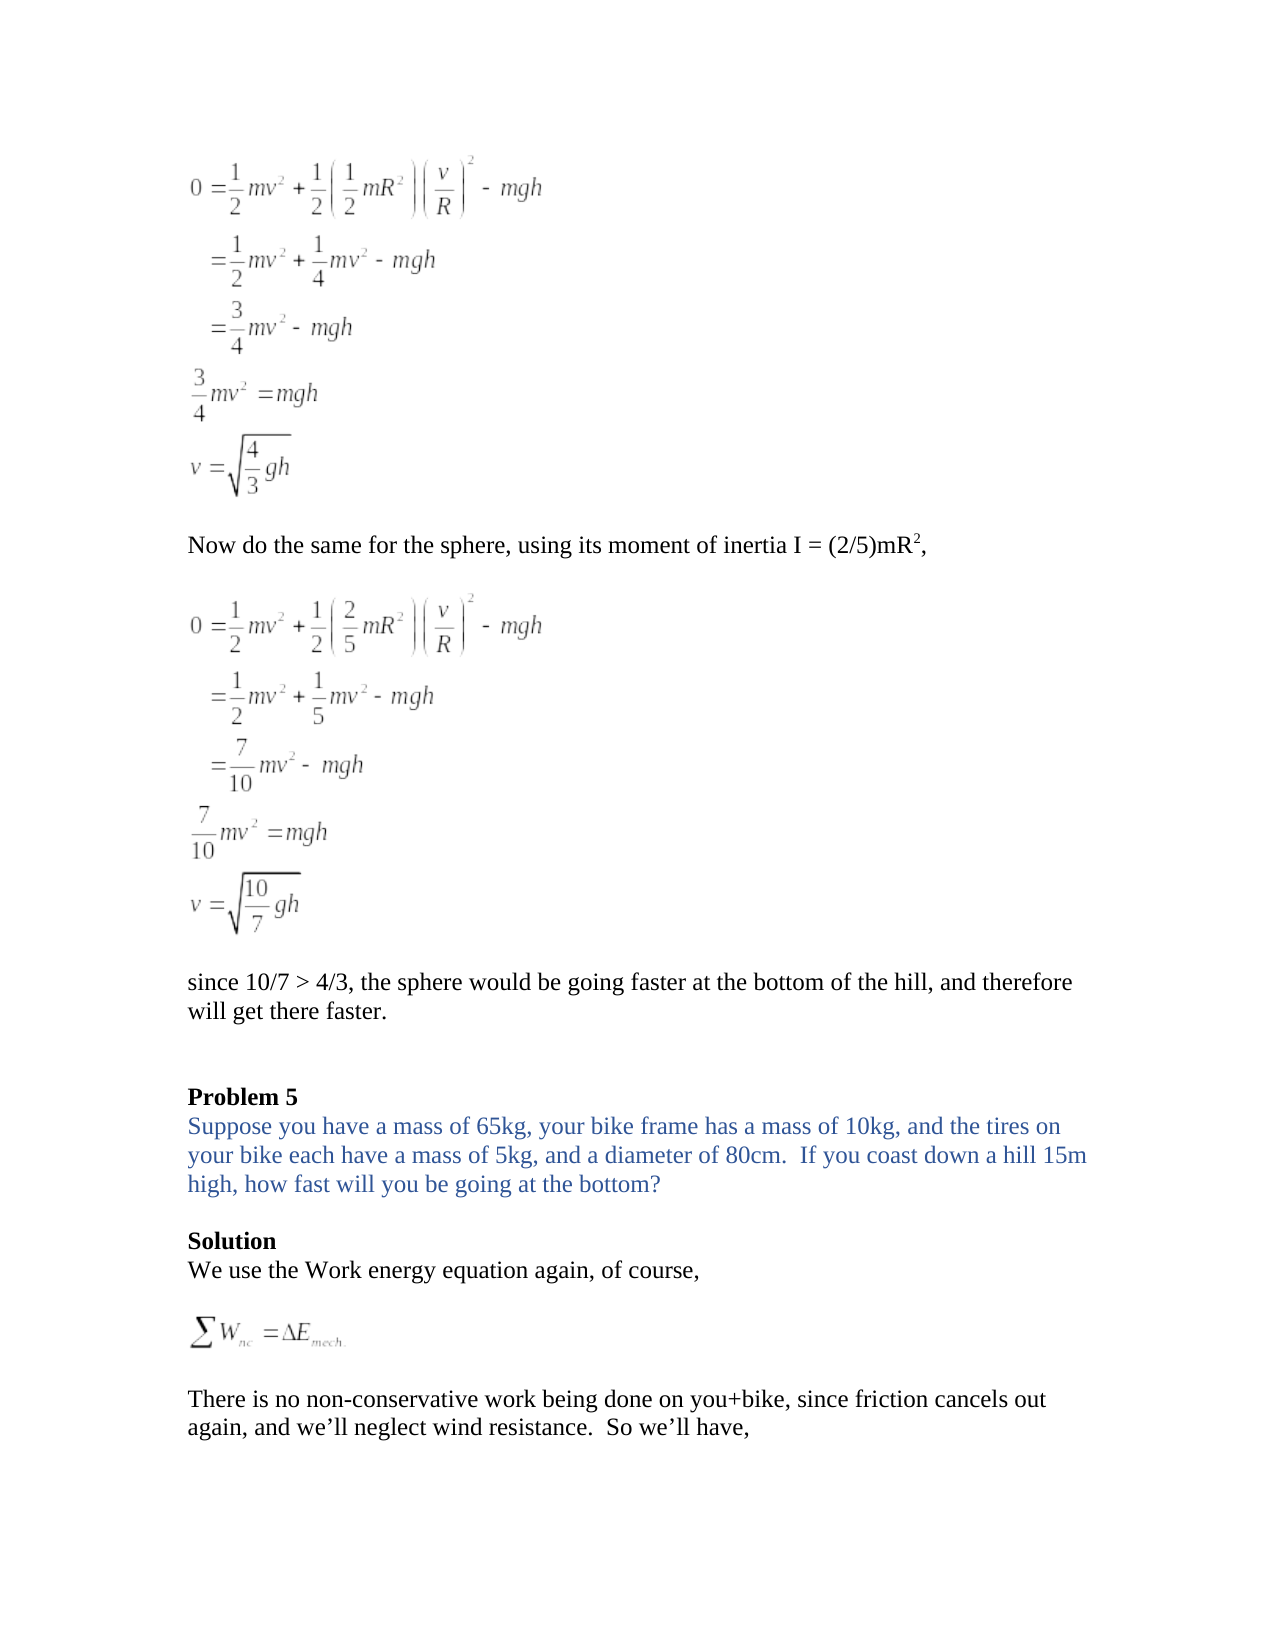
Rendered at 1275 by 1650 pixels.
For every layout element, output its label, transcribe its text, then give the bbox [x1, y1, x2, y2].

text since 10/7 > 4/3, the sphere would be going faster at the bottom of the hill, and therefore will get there faster. [187, 967, 1087, 1025]
text There is no non-conservative work being done on you+bike, since friction cancels out again, and we’ll neglect wind resistance. So we’ll have, [187, 1384, 1087, 1441]
text Problem 5 [187, 1082, 1087, 1111]
text Now do the same for the sphere, using its moment of inertia I = (2/5)mR2, [187, 530, 1087, 559]
text Suppose you have a mass of 65kg, your bike frame has a mass of 10kg, and the tires on your bike each have a mass of 5kg, and a diameter of 80cm. If you coast down a hill 15m high, how fast will you be going at the bottom? [187, 1111, 1087, 1197]
text We use the Work energy equation again, of course, [187, 1255, 1087, 1284]
text Solution [187, 1226, 1087, 1255]
